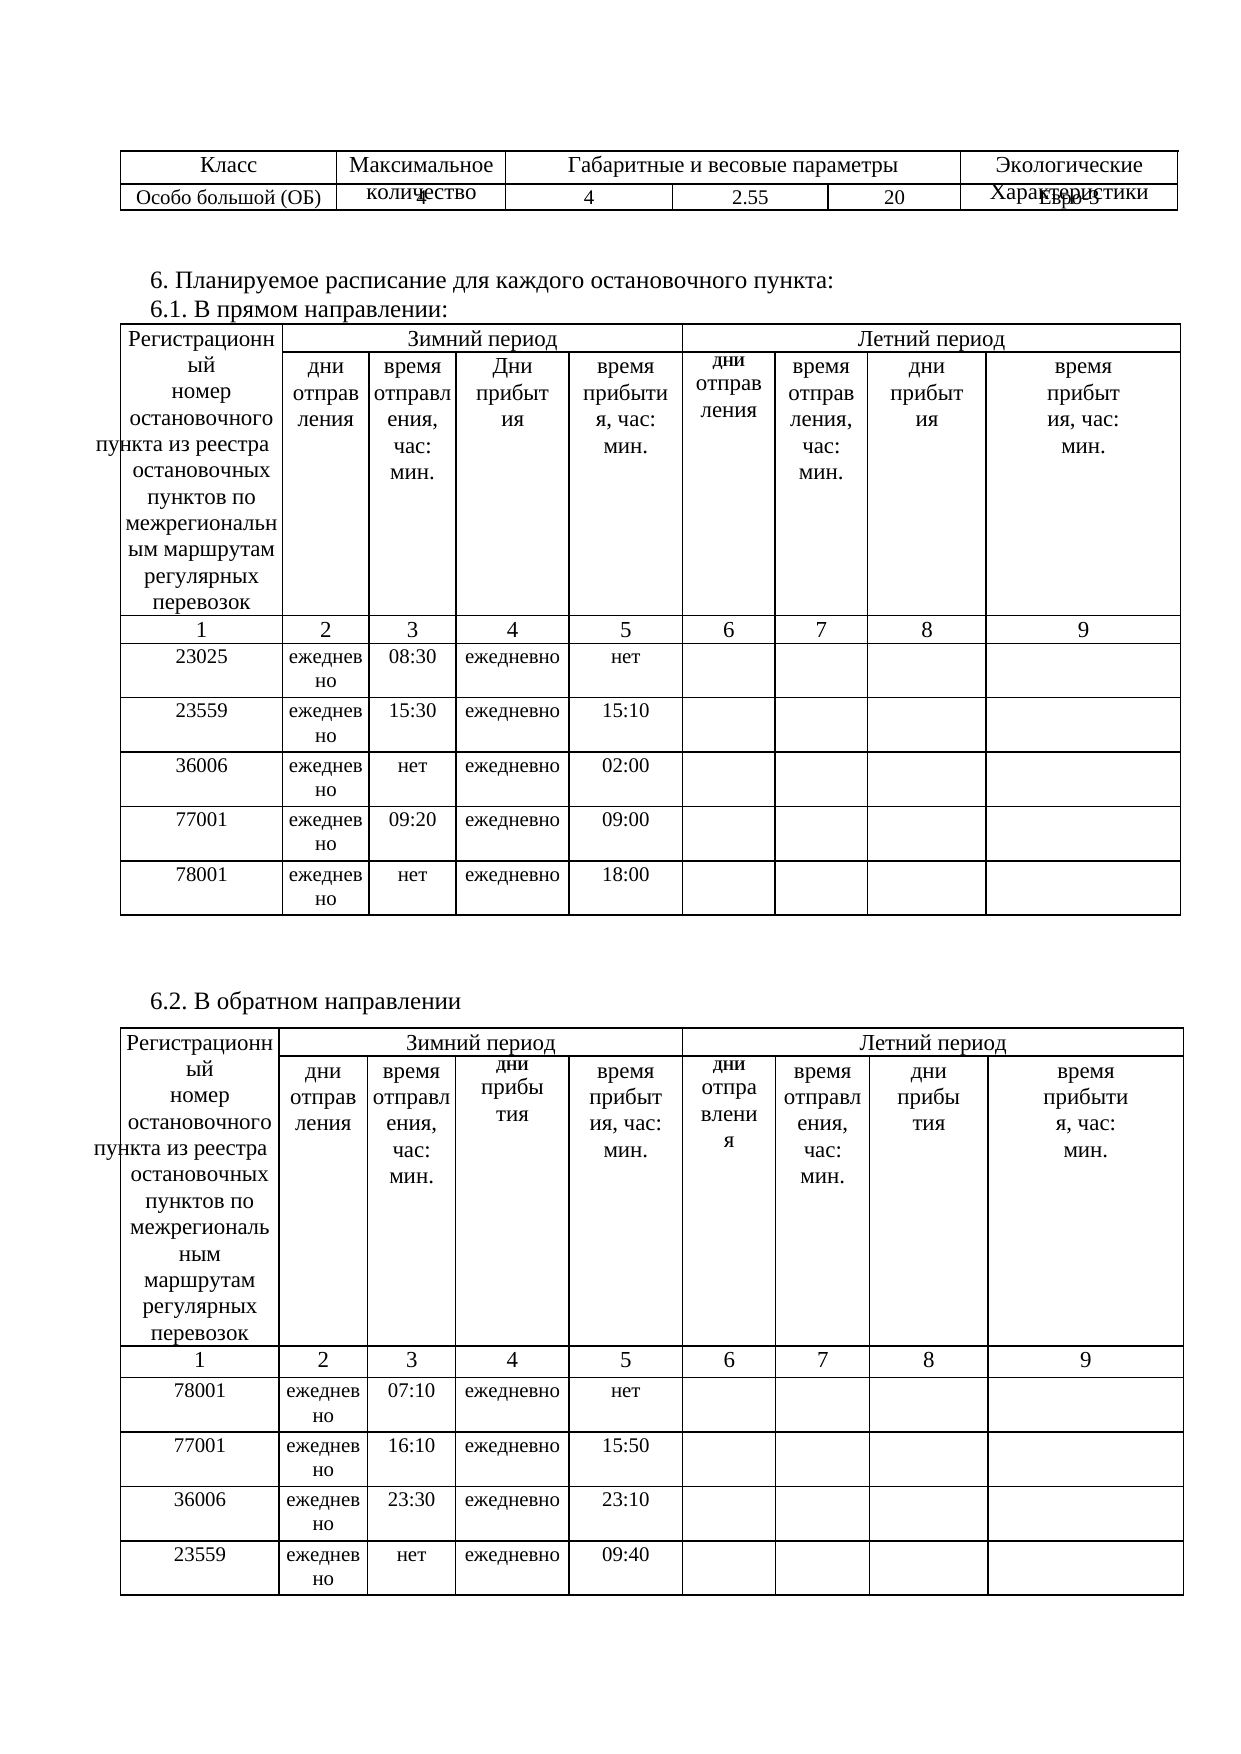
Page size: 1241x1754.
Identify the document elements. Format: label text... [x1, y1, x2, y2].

table_header Регистрационный номер остановочного пункта из реестра остановочных пунктов по межрегиональным маршрутам регулярных перевозок [121, 325, 282, 614]
table_cell ежедневно [283, 807, 368, 860]
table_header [121, 1029, 278, 1345]
table_cell дни отправ ления [283, 353, 368, 614]
table_cell 02:00 [570, 753, 682, 806]
table_cell ежедневно [457, 753, 568, 806]
table_cell [683, 698, 774, 751]
table_cell 3 [368, 1347, 455, 1377]
table_header Зимний период [280, 1029, 682, 1055]
text 6.1. В прямом направлении: [150, 294, 1090, 323]
table_cell время отправл ения, час: мин. [776, 1057, 869, 1345]
text 6. Планируемое расписание для каждого остановочного пункта: [150, 266, 1090, 294]
table_cell 1 [121, 616, 282, 642]
table_cell дни прибы тия [870, 1057, 987, 1345]
table_cell время прибыт ия, час: мин. [570, 1057, 682, 1345]
table_header Максимальное количество [337, 152, 505, 183]
table_cell 23025 [121, 644, 282, 697]
table_cell [683, 1378, 775, 1431]
table_cell нет [370, 862, 455, 914]
table_cell ежедневно [456, 1487, 568, 1540]
table_cell ежедневно [283, 753, 368, 806]
table_cell ежедневно [280, 1378, 367, 1431]
table_cell ежедневно [456, 1542, 568, 1594]
table_cell время отправл ения, час: мин. [368, 1057, 455, 1345]
table_cell ежедневно [283, 862, 368, 914]
table_cell [989, 1542, 1183, 1594]
table_cell [776, 807, 867, 860]
table_cell [989, 1433, 1183, 1486]
table_cell 9 [989, 1347, 1183, 1377]
table_cell 4 [456, 1347, 568, 1377]
table_cell [870, 1378, 987, 1431]
table_cell дни отправ ления [280, 1057, 367, 1345]
table_cell [776, 753, 867, 806]
table_cell 09:40 [570, 1542, 682, 1594]
table_cell 6 [683, 1347, 775, 1377]
table_cell время отправ ления, час: мин. [776, 353, 867, 614]
table_cell 9 [987, 616, 1180, 642]
table_cell 1 [121, 1347, 278, 1377]
table_cell [776, 1378, 869, 1431]
table_cell 4 [457, 616, 568, 642]
table_cell нет [368, 1542, 455, 1594]
table_cell 18:00 [570, 862, 682, 914]
table_cell [989, 1378, 1183, 1431]
table_cell 7 [776, 1347, 869, 1377]
table_cell 77001 [121, 1433, 278, 1486]
table_header Класс [121, 152, 336, 183]
table_cell 20 [829, 185, 960, 209]
table_cell время прибыти я, час: мин. [570, 353, 682, 614]
table_cell 23:10 [570, 1487, 682, 1540]
table_cell [683, 753, 774, 806]
table_cell ДНИ отправ ления [683, 353, 774, 614]
table_cell 16:10 [368, 1433, 455, 1486]
table_cell Дни прибыт ия [457, 353, 568, 614]
table_cell 5 [570, 616, 682, 642]
table_cell [776, 862, 867, 914]
table_cell ДНИ прибы тия [456, 1057, 568, 1345]
table_cell [776, 1433, 869, 1486]
table_cell ежедневно [283, 698, 368, 751]
table_cell ежедневно [457, 698, 568, 751]
table_cell [776, 698, 867, 751]
table_cell 15:50 [570, 1433, 682, 1486]
table_cell ежедневно [280, 1542, 367, 1594]
table_cell [776, 644, 867, 697]
table_cell [989, 1487, 1183, 1540]
table_cell ДНИ отпра влени я [683, 1057, 775, 1345]
table_cell нет [570, 1378, 682, 1431]
table_cell нет [370, 753, 455, 806]
table_cell 09:00 [570, 807, 682, 860]
table_header Летний период [683, 1029, 1183, 1055]
table_cell 5 [570, 1347, 682, 1377]
table_cell 78001 [121, 1378, 278, 1431]
table_cell [776, 1487, 869, 1540]
table_cell [776, 1542, 869, 1594]
table_cell 09:20 [370, 807, 455, 860]
table_cell 23559 [121, 698, 282, 751]
table_cell 78001 [121, 862, 282, 914]
table_cell [870, 1487, 987, 1540]
table_cell дни прибыт ия [868, 353, 985, 614]
table_cell 36006 [121, 753, 282, 806]
table_cell [683, 1433, 775, 1486]
table_cell 2 [280, 1347, 367, 1377]
table_cell ежедневно [283, 644, 368, 697]
table_cell 2.55 [673, 185, 827, 209]
table_cell [987, 753, 1180, 806]
table_cell [868, 644, 985, 697]
table_cell 23:30 [368, 1487, 455, 1540]
table_cell ежедневно [457, 862, 568, 914]
table_cell 3 [370, 616, 455, 642]
table_cell [683, 1487, 775, 1540]
table_cell время прибыт ия, час: мин. [987, 353, 1180, 614]
table_cell время отправл ения, час: мин. [370, 353, 455, 614]
table_cell 8 [870, 1347, 987, 1377]
table_cell 4 [506, 185, 672, 209]
table_cell [868, 753, 985, 806]
table_cell 15:10 [570, 698, 682, 751]
table_cell [868, 698, 985, 751]
table_cell [868, 862, 985, 914]
table_cell 7 [776, 616, 867, 642]
table_cell Особо большой (ОБ) [121, 185, 336, 209]
table_cell [987, 644, 1180, 697]
table_cell 23559 [121, 1542, 278, 1594]
table_cell ежедневно [457, 644, 568, 697]
table_cell ежедневно [456, 1433, 568, 1486]
table_cell [683, 644, 774, 697]
table_header Габаритные и весовые параметры [506, 152, 960, 183]
table_cell [987, 698, 1180, 751]
table_cell ежедневно [457, 807, 568, 860]
table_cell [987, 862, 1180, 914]
table_cell [987, 807, 1180, 860]
table_cell 15:30 [370, 698, 455, 751]
table_cell 07:10 [368, 1378, 455, 1431]
table_cell [683, 862, 774, 914]
table_header Зимний период [283, 325, 682, 351]
table_cell Евро-3 [961, 185, 1177, 209]
table_cell время прибыти я, час: мин. [989, 1057, 1183, 1345]
table_cell [868, 807, 985, 860]
table_cell 08:30 [370, 644, 455, 697]
table_cell [683, 1542, 775, 1594]
table_cell ежедневно [280, 1433, 367, 1486]
table_cell 8 [868, 616, 985, 642]
table_cell [870, 1542, 987, 1594]
text 6.2. В обратном направлении [150, 986, 1090, 1015]
table_header Летний период [683, 325, 1180, 351]
table_cell 6 [683, 616, 774, 642]
table_cell нет [570, 644, 682, 697]
table_cell ежедневно [456, 1378, 568, 1431]
table_cell [683, 807, 774, 860]
table_cell 36006 [121, 1487, 278, 1540]
table_cell 2 [283, 616, 368, 642]
table_header Экологические Характеристики [961, 152, 1177, 183]
table_cell 77001 [121, 807, 282, 860]
table_cell [870, 1433, 987, 1486]
table_cell 4 [337, 185, 505, 209]
table_cell ежедневно [280, 1487, 367, 1540]
